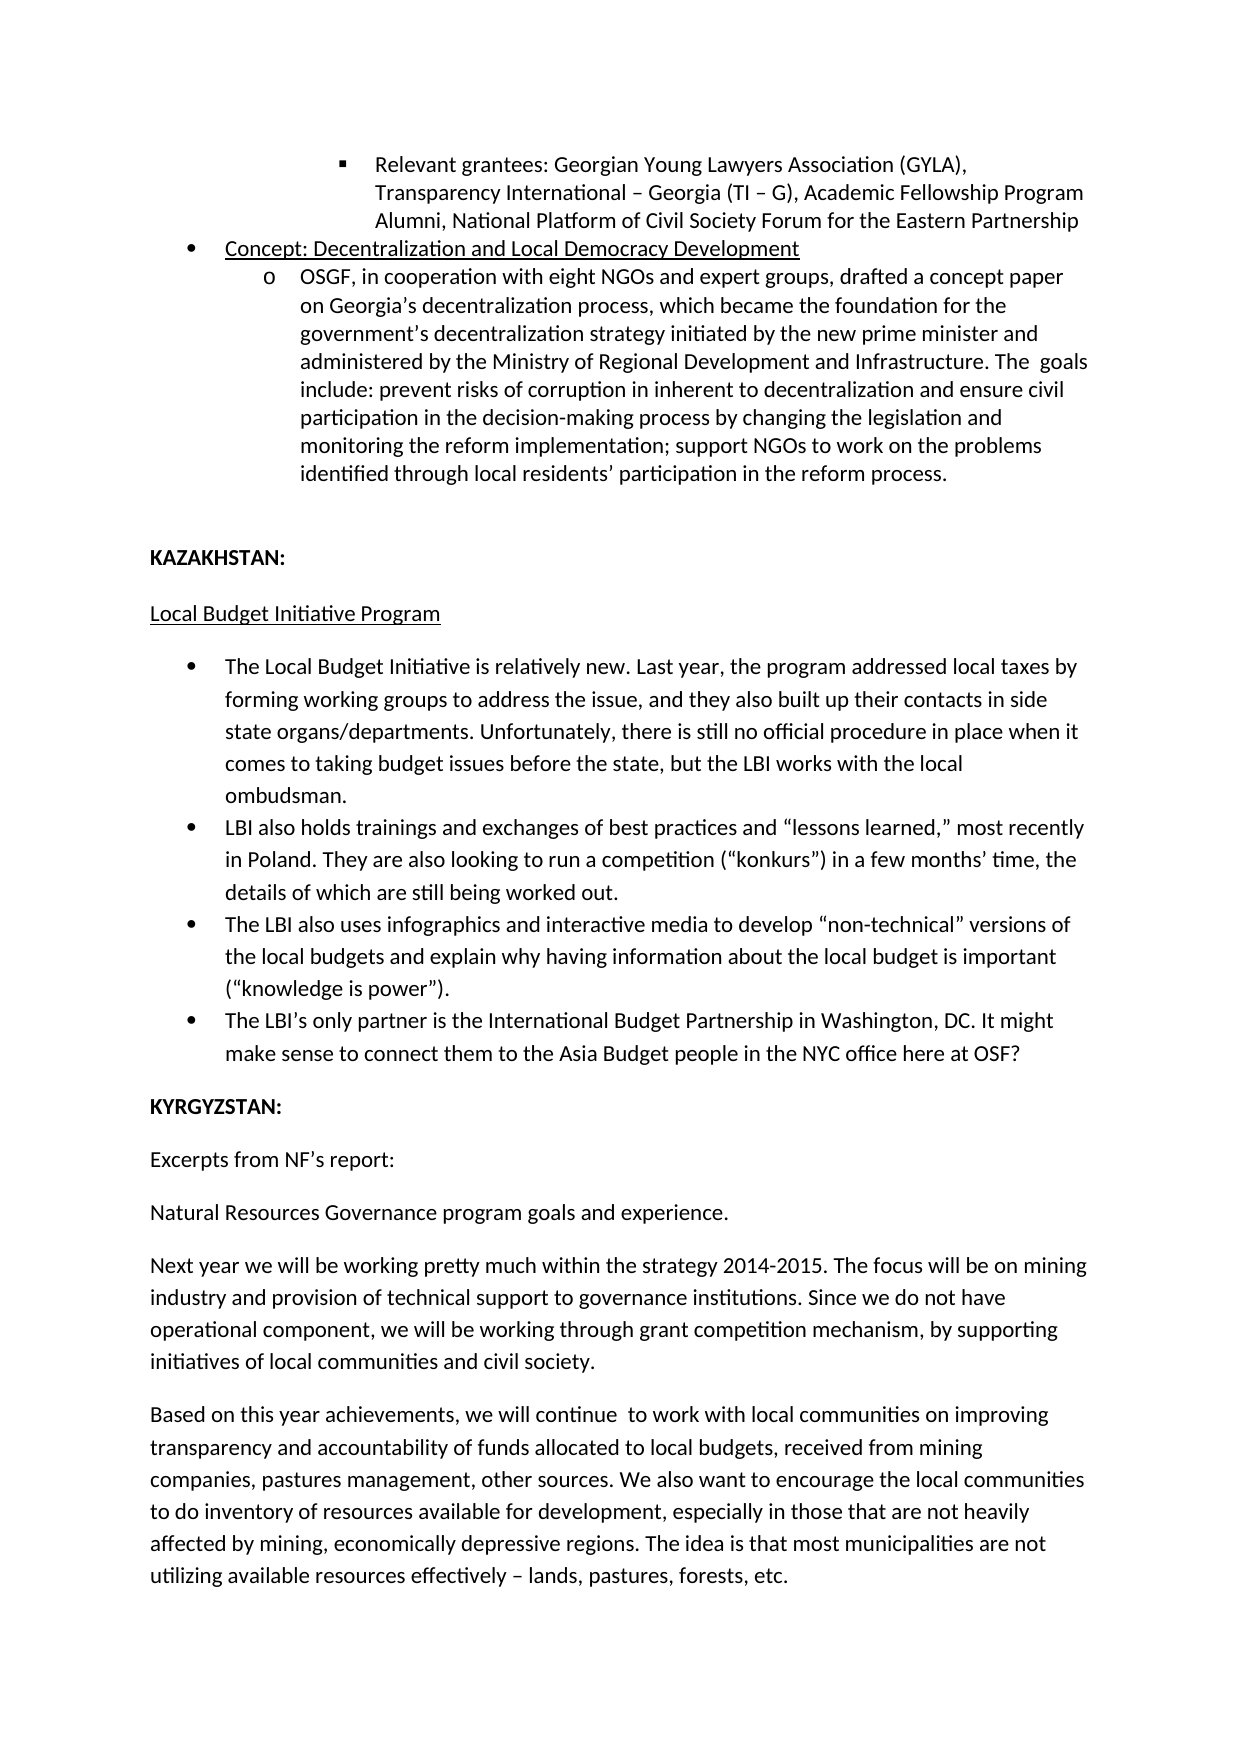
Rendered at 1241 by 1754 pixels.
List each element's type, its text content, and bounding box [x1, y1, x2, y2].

list The LBI also uses infographics and interactive media to develop “non-technical” versions of the local budgets and explain why having information about the local budget is important (“knowledge is power”). [187, 910, 1090, 1002]
list OSGF, in cooperation with eight NGOs and expert groups, drafted a concept paper on Georgia’s decentralization process, which became the foundation for the government’s decentralization strategy initiated by the new prime minister and administered by the Ministry of Regional Development and Infrastructure. The goals include: prevent risks of corruption in inherent to decentralization and ensure civil participation in the decision-making process by changing the legislation and monitoring the reform implementation; support NGOs to work on the problems identified through local residents’ participation in the reform process. [262, 262, 1090, 487]
list Relevant grantees: Georgian Young Lawyers Association (GYLA), Transparency International – Georgia (TI – G), Academic Fellowship Program Alumni, National Platform of Civil Society Forum for the Eastern Partnership [337, 150, 1090, 234]
text KAZAKHSTAN: [150, 543, 1090, 571]
text KYRGYZSTAN: [150, 1092, 1090, 1120]
text Local Budget Initiative Program [150, 599, 1090, 627]
text Natural Resources Governance program goals and experience. [150, 1198, 1090, 1226]
list The Local Budget Initiative is relatively new. Last year, the program addressed local taxes by forming working groups to address the issue, and they also built up their contacts in side state organs/departments. Unfortunately, there is still no official procedure in place when it comes to taking budget issues before the state, but the LBI works with the local ombudsman. [187, 652, 1090, 809]
list The LBI’s only partner is the International Budget Partnership in Washington, DC. It might make sense to connect them to the Asia Budget people in the NYC office here at OSF? [187, 1007, 1090, 1067]
list Concept: Decentralization and Local Democracy Development [187, 234, 1090, 262]
list LBI also holds trainings and exchanges of best practices and “lessons learned,” most recently in Poland. They are also looking to run a competition (“konkurs”) in a few months’ time, the details of which are still being worked out. [187, 813, 1090, 906]
text Excerpts from NF’s report: [150, 1145, 1090, 1173]
text Next year we will be working pretty much within the strategy 2014-2015. The focus will be on mining industry and provision of technical support to governance institutions. Since we do not have operational component, we will be working through grant competition mechanism, by supporting initiatives of local communities and civil society. [150, 1251, 1090, 1375]
text Based on this year achievements, we will continue to work with local communities on improving transparency and accountability of funds allocated to local budgets, received from mining companies, pastures management, other sources. We also want to encourage the local communities to do inventory of resources available for development, especially in those that are not heavily affected by mining, economically depressive regions. The idea is that most municipalities are not utilizing available resources effectively – lands, pastures, forests, etc. [150, 1400, 1090, 1589]
